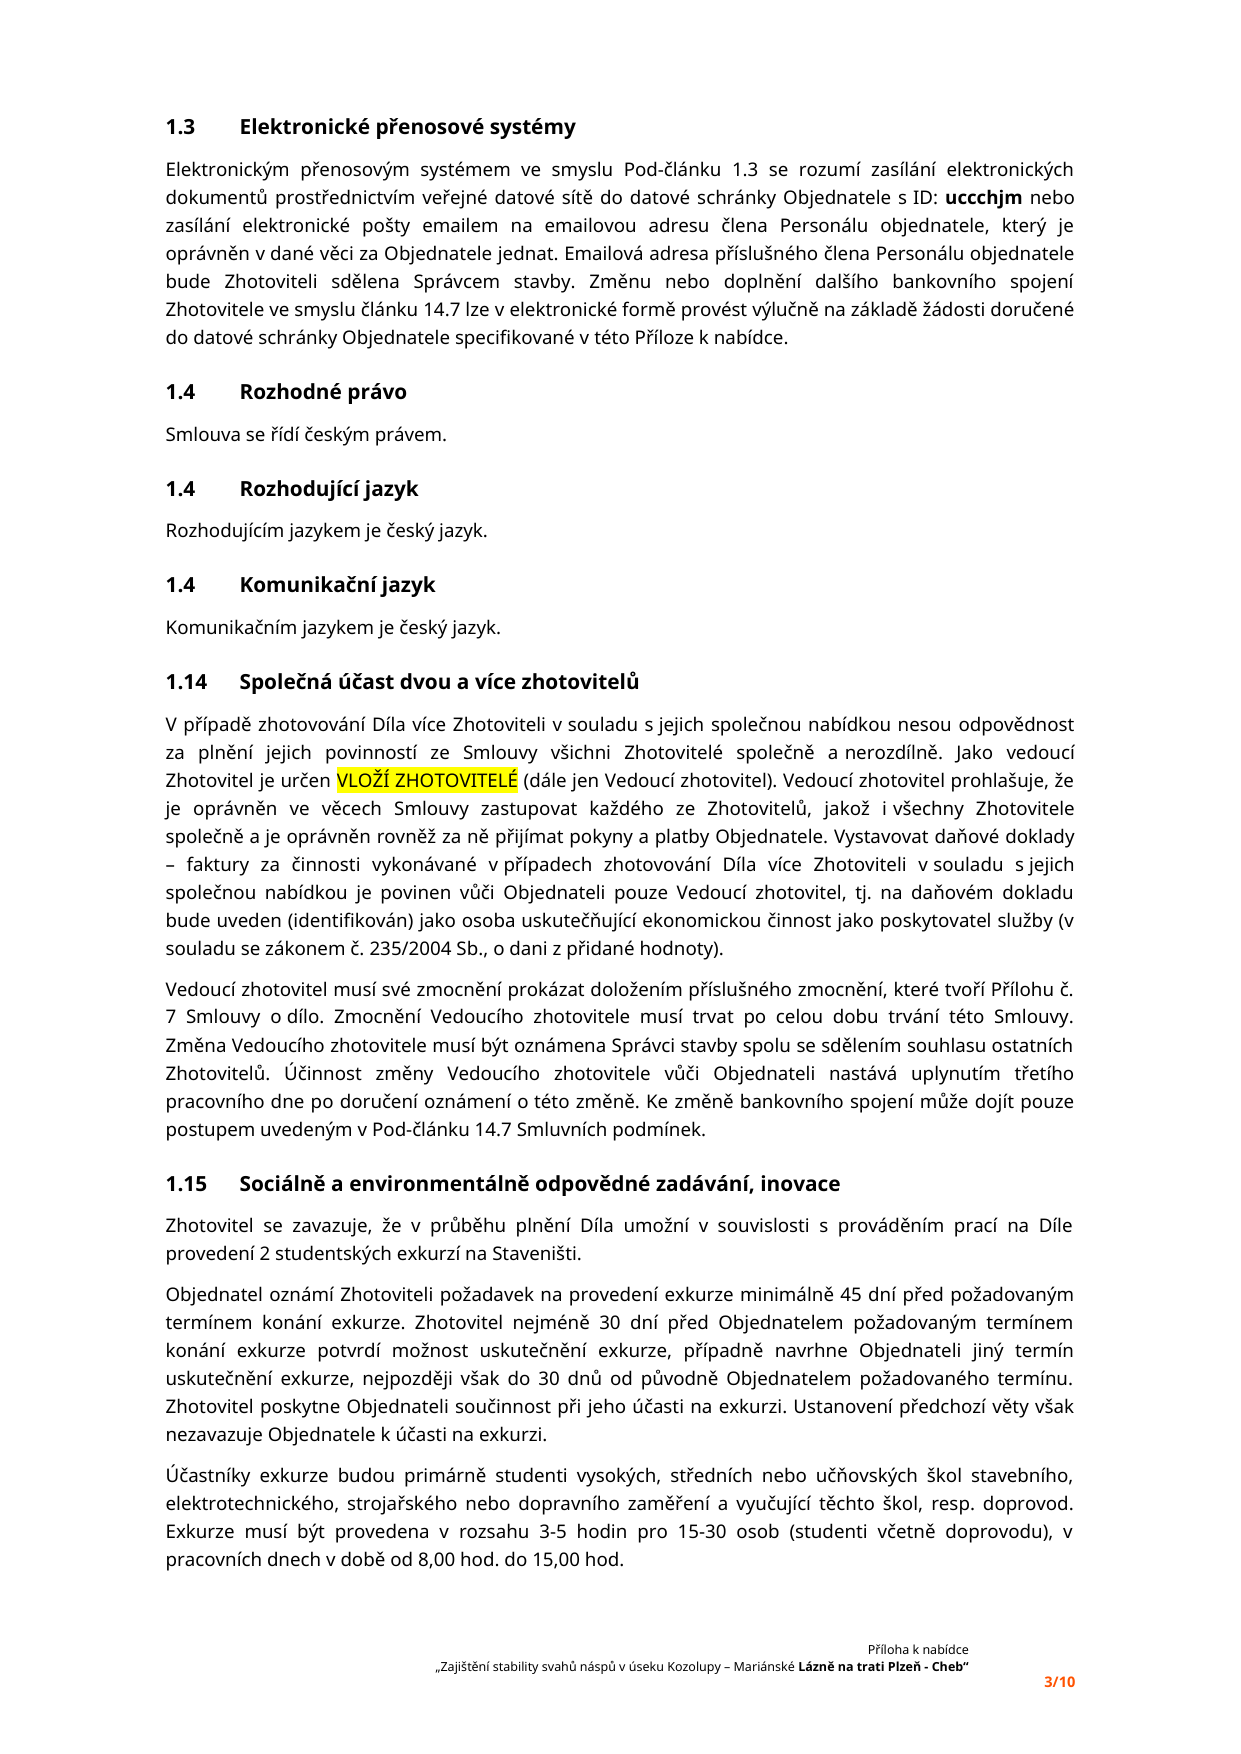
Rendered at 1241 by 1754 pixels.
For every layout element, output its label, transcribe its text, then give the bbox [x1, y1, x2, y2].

text 1.4 Rozhodující jazyk [165, 474, 1075, 502]
text 1.3 Elektronické přenosové systémy [165, 112, 1075, 141]
text Komunikačním jazykem je český jazyk. [165, 614, 1075, 640]
text Smlouva se řídí českým právem. [165, 421, 1075, 446]
text Zhotovitel se zavazuje, že v průběhu plnění Díla umožní v souvislosti s prováděním prací na Díle provedení 2 studentských exkurzí na Staveništi. [165, 1213, 1075, 1266]
text Vedoucí zhotovitel musí své zmocnění prokázat doložením příslušného zmocnění, které tvoří Přílohu č. 7 Smlouvy o dílo. Zmocnění Vedoucího zhotovitele musí trvat po celou dobu trvání této Smlouvy. Změna Vedoucího zhotovitele musí být oznámena Správci stavby spolu se sdělením souhlasu ostatních Zhotovitelů. Účinnost změny Vedoucího zhotovitele vůči Objednateli nastává uplynutím třetího pracovního dne po doručení oznámení o této změně. Ke změně bankovního spojení může dojít pouze postupem uvedeným v Pod-článku 14.7 Smluvních podmínek. [165, 976, 1075, 1141]
text 1.4 Komunikační jazyk [165, 571, 1075, 599]
text Objednatel oznámí Zhotoviteli požadavek na provedení exkurze minimálně 45 dní před požadovaným termínem konání exkurze. Zhotovitel nejméně 30 dní před Objednatelem požadovaným termínem konání exkurze potvrdí možnost uskutečnění exkurze, případně navrhne Objednateli jiný termín uskutečnění exkurze, nejpozději však do 30 dnů od původně Objednatelem požadovaného termínu. Zhotovitel poskytne Objednateli součinnost při jeho účasti na exkurzi. Ustanovení předchozí věty však nezavazuje Objednatele k účasti na exkurzi. [165, 1281, 1075, 1447]
text Rozhodujícím jazykem je český jazyk. [165, 518, 1075, 543]
text Účastníky exkurze budou primárně studenti vysokých, středních nebo učňovských škol stavebního, elektrotechnického, strojařského nebo dopravního zaměření a vyučující těchto škol, resp. doprovod. Exkurze musí být provedena v rozsahu 3-5 hodin pro 15-30 osob (studenti včetně doprovodu), v pracovních dnech v době od 8,00 hod. do 15,00 hod. [165, 1462, 1075, 1571]
text 1.4 Rozhodné právo [165, 377, 1075, 406]
text 1.14 Společná účast dvou a více zhotovitelů [165, 667, 1075, 696]
text V případě zhotovování Díla více Zhotoviteli v souladu s jejich společnou nabídkou nesou odpovědnost za plnění jejich povinností ze Smlouvy všichni Zhotovitelé společně a nerozdílně. Jako vedoucí Zhotovitel je určen VLOŽÍ ZHOTOVITELÉ (dále jen Vedoucí zhotovitel). Vedoucí zhotovitel prohlašuje, že je oprávněn ve věcech Smlouvy zastupovat každého ze Zhotovitelů, jakož i všechny Zhotovitele společně a je oprávněn rovněž za ně přijímat pokyny a platby Objednatele. Vystavovat daňové doklady – faktury za činnosti vykonávané v případech zhotovování Díla více Zhotoviteli v souladu s jejich společnou nabídkou je povinen vůči Objednateli pouze Vedoucí zhotovitel, tj. na daňovém dokladu bude uveden (identifikován) jako osoba uskutečňující ekonomickou činnost jako poskytovatel služby (v souladu se zákonem č. 235/2004 Sb., o dani z přidané hodnoty). [165, 711, 1075, 961]
text Elektronickým přenosovým systémem ve smyslu Pod-článku 1.3 se rozumí zasílání elektronických dokumentů prostřednictvím veřejné datové sítě do datové schránky Objednatele s ID: uccchjm nebo zasílání elektronické pošty emailem na emailovou adresu člena Personálu objednatele, který je oprávněn v dané věci za Objednatele jednat. Emailová adresa příslušného člena Personálu objednatele bude Zhotoviteli sdělena Správcem stavby. Změnu nebo doplnění dalšího bankovního spojení Zhotovitele ve smyslu článku 14.7 lze v elektronické formě provést výlučně na základě žádosti doručené do datové schránky Objednatele specifikované v této Příloze k nabídce. [165, 156, 1075, 349]
text 1.15 Sociálně a environmentálně odpovědné zadávání, inovace [165, 1169, 1075, 1197]
